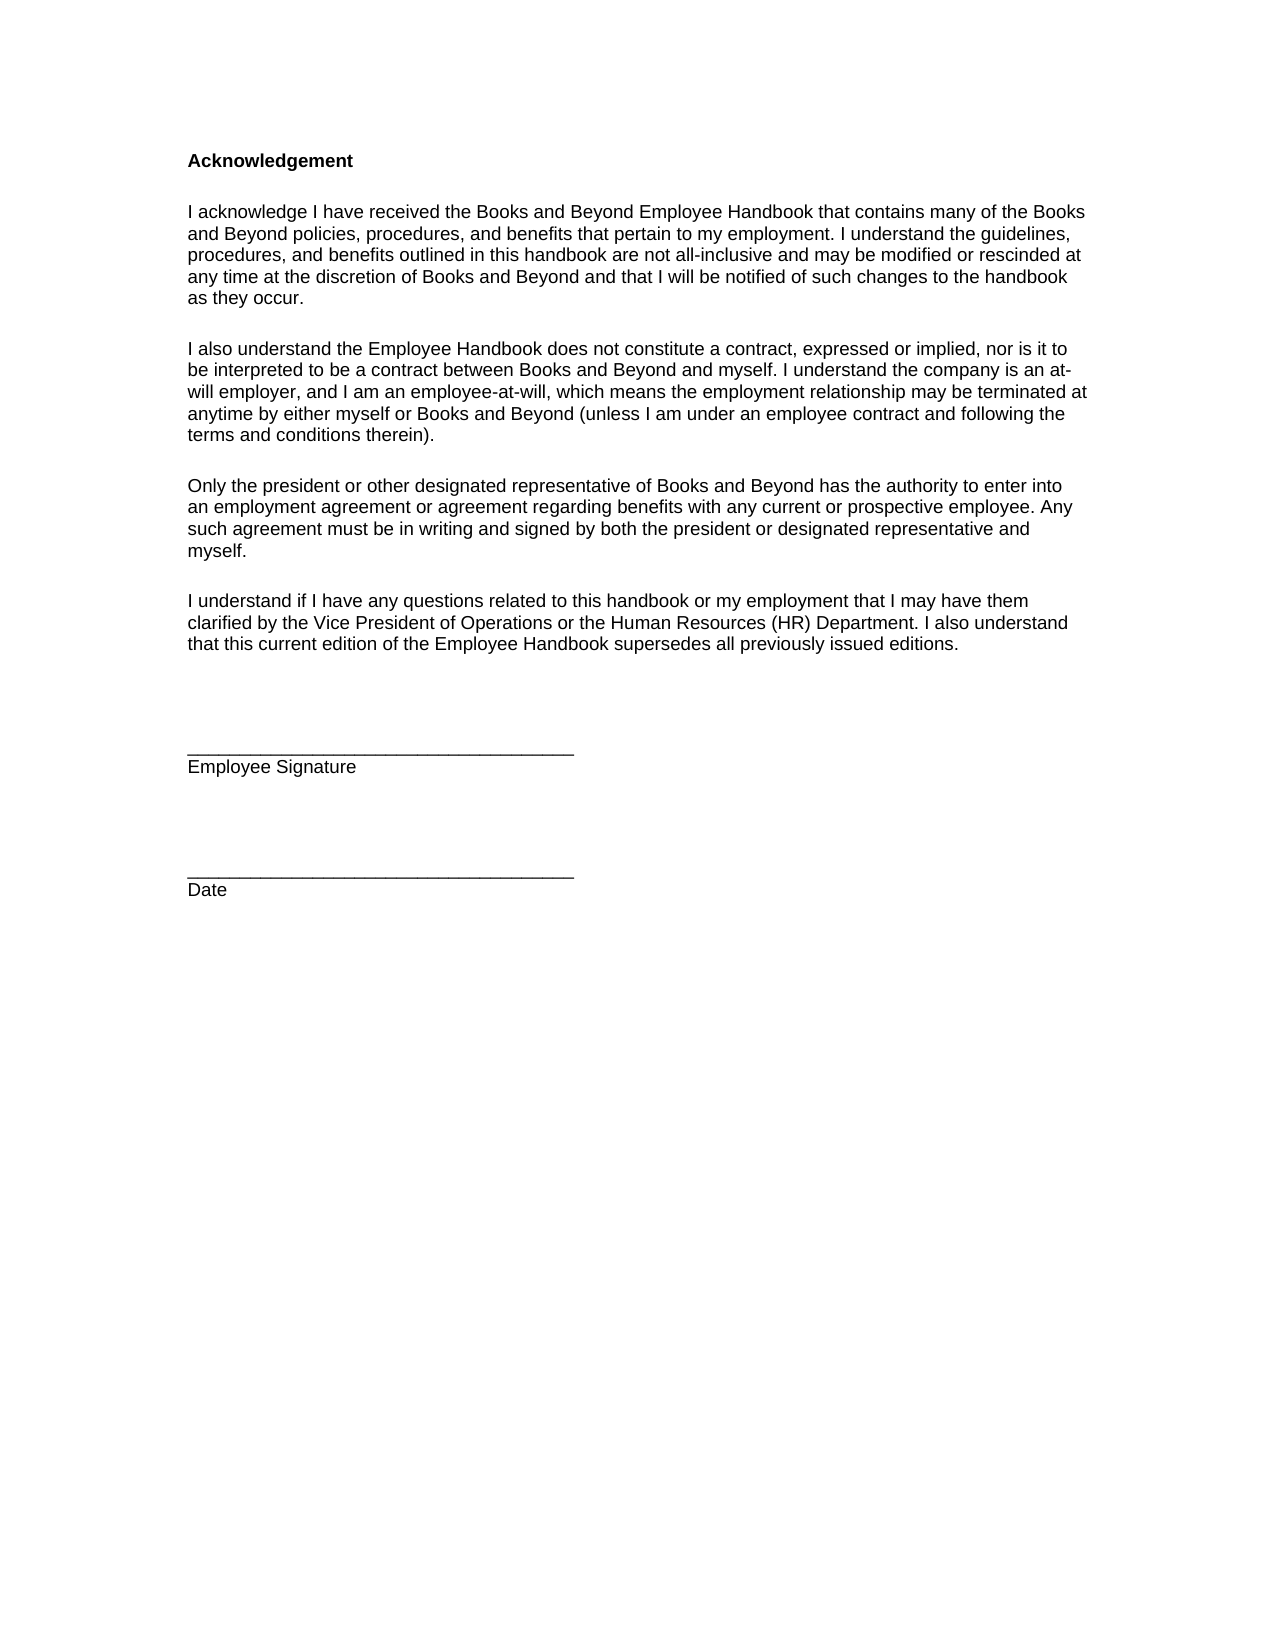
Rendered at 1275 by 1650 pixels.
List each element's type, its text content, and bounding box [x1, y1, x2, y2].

text Acknowledgement [187, 150, 1087, 172]
text I understand if I have any questions related to this handbook or my employment that I may have them clarified by the Vice President of Operations or the Human Resources (HR) Department. I also understand that this current edition of the Employee Handbook supersedes all previously issued editions. [187, 590, 1087, 655]
text _____________________________________ Date [187, 858, 1087, 901]
text I acknowledge I have received the Books and Beyond Employee Handbook that contains many of the Books and Beyond policies, procedures, and benefits that pertain to my employment. I understand the guidelines, procedures, and benefits outlined in this handbook are not all-inclusive and may be modified or rescinded at any time at the discretion of Books and Beyond and that I will be notified of such changes to the handbook as they occur. [187, 201, 1087, 308]
text Only the president or other designated representative of Books and Beyond has the authority to enter into an employment agreement or agreement regarding benefits with any current or prospective employee. Any such agreement must be in writing and signed by both the president or designated representative and myself. [187, 475, 1087, 561]
text I also understand the Employee Handbook does not constitute a contract, expressed or implied, nor is it to be interpreted to be a contract between Books and Beyond and myself. I understand the company is an at-will employer, and I am an employee-at-will, which means the employment relationship may be terminated at anytime by either myself or Books and Beyond (unless I am under an employee contract and following the terms and conditions therein). [187, 338, 1087, 446]
text _____________________________________ Employee Signature [187, 735, 1087, 778]
